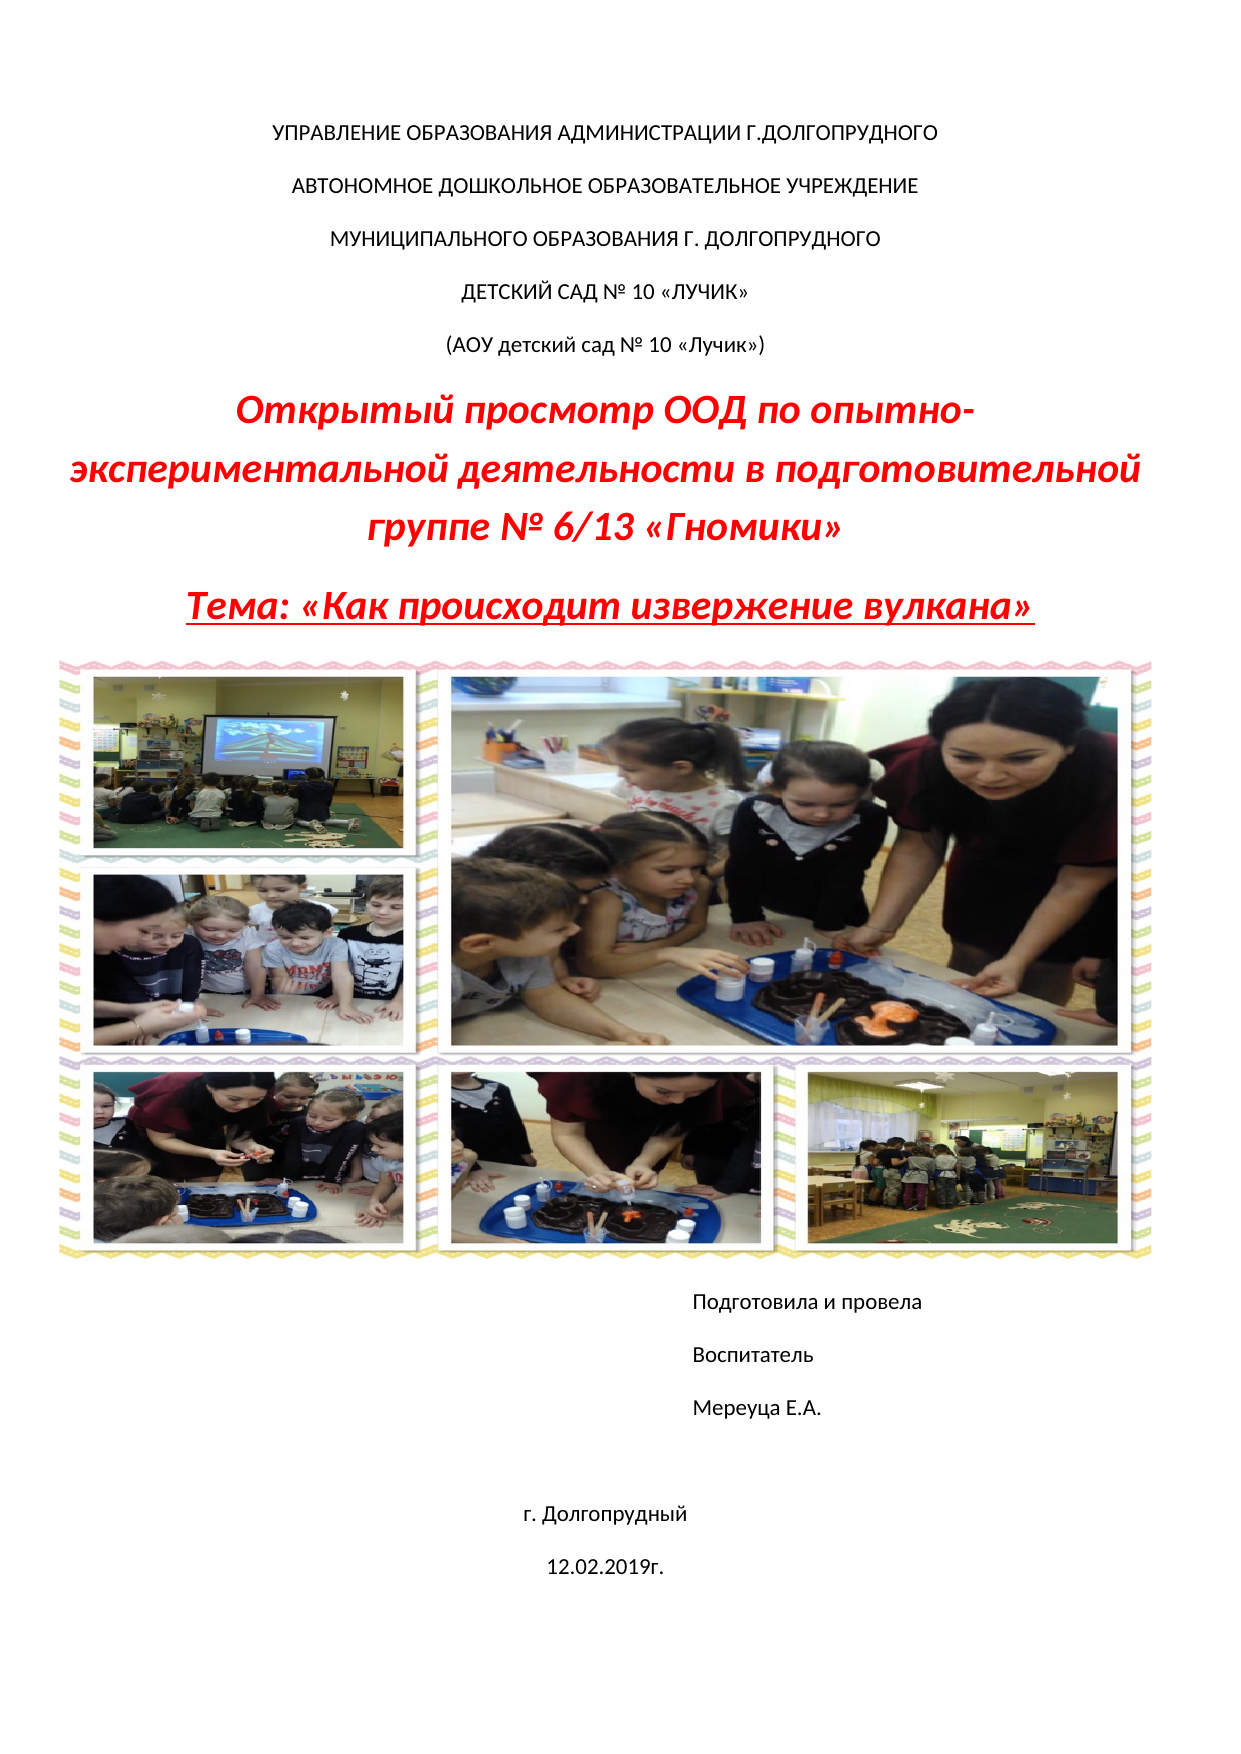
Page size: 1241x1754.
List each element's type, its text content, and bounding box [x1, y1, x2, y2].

text Открытый просмотр ООД по опытно-экспериментальной деятельности в подготовительной группе № 6/13 «Гномики» [59, 383, 1152, 551]
text Мереуца Е.А. [59, 1393, 1152, 1421]
text г. Долгопрудный [59, 1499, 1152, 1527]
text Подготовила и провела [59, 1287, 1152, 1315]
text ДЕТСКИЙ САД № 10 «ЛУЧИК» [59, 277, 1152, 305]
text 12.02.2019г. [59, 1552, 1152, 1580]
text МУНИЦИПАЛЬНОГО ОБРАЗОВАНИЯ Г. ДОЛГОПРУДНОГО [59, 224, 1152, 252]
text УПРАВЛЕНИЕ ОБРАЗОВАНИЯ АДМИНИСТРАЦИИ Г.ДОЛГОПРУДНОГО [59, 118, 1152, 146]
picture [59, 658, 1152, 1262]
text АВТОНОМНОЕ ДОШКОЛЬНОЕ ОБРАЗОВАТЕЛЬНОЕ УЧРЕЖДЕНИЕ [59, 171, 1152, 199]
text Воспитатель [59, 1340, 1152, 1368]
text (АОУ детский сад № 10 «Лучик») [59, 330, 1152, 358]
text Тема: «Как происходит извержение вулкана» [59, 579, 1152, 630]
